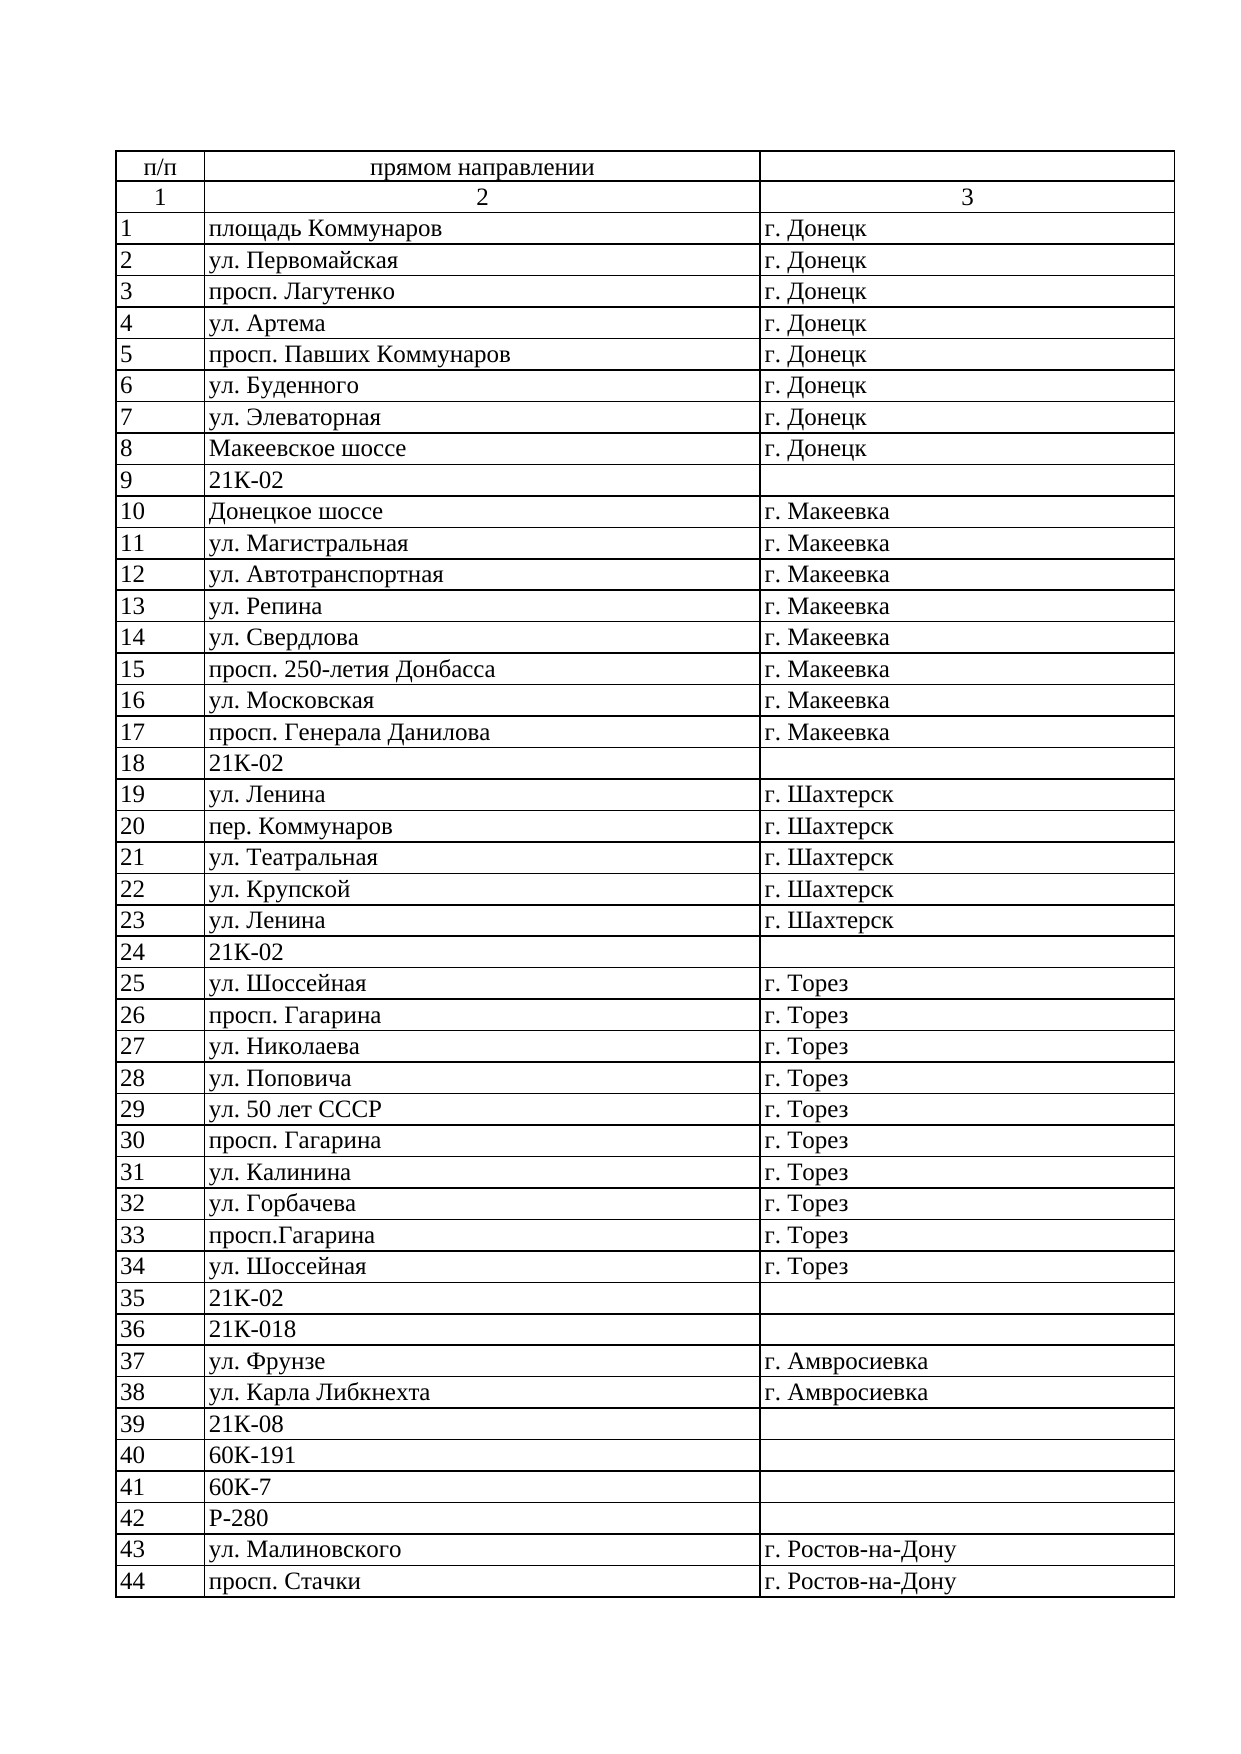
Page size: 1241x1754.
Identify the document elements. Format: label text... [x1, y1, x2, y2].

table_cell г. Торез [761, 1000, 1174, 1030]
table_cell г. Торез [761, 1157, 1174, 1187]
table_cell 13 [117, 591, 204, 621]
table_cell г. Шахтерск [761, 843, 1174, 872]
table_cell просп. Лагутенко [205, 276, 759, 306]
table_cell 21К-02 [205, 465, 759, 495]
table_cell 23 [117, 906, 204, 935]
table_cell ул. Автотранспортная [205, 560, 759, 589]
table_cell просп. Гагарина [205, 1000, 759, 1030]
table_cell 21 [117, 843, 204, 872]
table_cell [761, 748, 1174, 778]
table_cell ул. Артема [205, 308, 759, 338]
table_cell г. Торез [761, 1063, 1174, 1093]
table_cell 28 [117, 1063, 204, 1093]
table_cell г. Ростов-на-Дону [761, 1566, 1174, 1596]
table_cell ул. Горбачева [205, 1189, 759, 1218]
table_cell 21К-02 [205, 1283, 759, 1313]
table_cell 20 [117, 811, 204, 841]
table_cell г. Макеевка [761, 591, 1174, 621]
table_cell [761, 937, 1174, 967]
table_cell 39 [117, 1409, 204, 1439]
table_cell 25 [117, 968, 204, 998]
table_cell г. Шахтерск [761, 811, 1174, 841]
table_cell ул. Карла Либкнехта [205, 1377, 759, 1407]
table_cell ул. Московская [205, 685, 759, 715]
table_cell г. Макеевка [761, 528, 1174, 558]
table_cell [761, 1409, 1174, 1439]
table_cell 21К-02 [205, 748, 759, 778]
table_cell 27 [117, 1031, 204, 1061]
table_cell 8 [117, 434, 204, 463]
table_cell г. Торез [761, 1189, 1174, 1218]
table_cell 31 [117, 1157, 204, 1187]
table_cell г. Амвросиевка [761, 1346, 1174, 1376]
table_cell 36 [117, 1315, 204, 1344]
table_cell 34 [117, 1252, 204, 1281]
table_cell [761, 1283, 1174, 1313]
table_cell ул. Ленина [205, 780, 759, 809]
table_cell 11 [117, 528, 204, 558]
table_cell Макеевское шоссе [205, 434, 759, 463]
table_cell г. Торез [761, 1094, 1174, 1124]
table_cell 40 [117, 1440, 204, 1470]
table_cell [761, 1315, 1174, 1344]
table_cell Донецкое шоссе [205, 497, 759, 526]
table_cell ул. Крупской [205, 874, 759, 904]
table_cell г. Ростов-на-Дону [761, 1535, 1174, 1564]
table_cell 37 [117, 1346, 204, 1376]
table_cell 16 [117, 685, 204, 715]
table_cell 42 [117, 1503, 204, 1533]
table_cell ул. Шоссейная [205, 1252, 759, 1281]
table_cell 9 [117, 465, 204, 495]
table_cell 30 [117, 1126, 204, 1156]
table_cell ул. Ленина [205, 906, 759, 935]
table_cell ул. 50 лет СССР [205, 1094, 759, 1124]
table_cell ул. Буденного [205, 371, 759, 401]
table_cell Р-280 [205, 1503, 759, 1533]
table_cell просп. Генерала Данилова [205, 717, 759, 747]
table_cell 10 [117, 497, 204, 526]
table_cell ул. Калинина [205, 1157, 759, 1187]
table_cell 33 [117, 1220, 204, 1250]
table_cell г. Макеевка [761, 560, 1174, 589]
table_cell 21К-018 [205, 1315, 759, 1344]
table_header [761, 152, 1174, 180]
table_cell г. Макеевка [761, 685, 1174, 715]
table_cell [761, 1440, 1174, 1470]
table_cell 5 [117, 339, 204, 369]
table_cell ул. Магистральная [205, 528, 759, 558]
table_cell г. Шахтерск [761, 874, 1174, 904]
table_cell 29 [117, 1094, 204, 1124]
table_cell г. Донецк [761, 308, 1174, 338]
table_cell пер. Коммунаров [205, 811, 759, 841]
table_cell 18 [117, 748, 204, 778]
table_cell 2 [117, 245, 204, 275]
table_cell 21К-08 [205, 1409, 759, 1439]
table_cell ул. Театральная [205, 843, 759, 872]
table_cell 6 [117, 371, 204, 401]
table_cell 41 [117, 1472, 204, 1502]
table_cell ул. Фрунзе [205, 1346, 759, 1376]
table_cell просп. Павших Коммунаров [205, 339, 759, 369]
table_cell ул. Шоссейная [205, 968, 759, 998]
table_cell 3 [761, 182, 1174, 212]
table_cell г. Макеевка [761, 622, 1174, 652]
table_cell просп.Гагарина [205, 1220, 759, 1250]
table_cell 3 [117, 276, 204, 306]
table_cell г. Донецк [761, 371, 1174, 401]
table_cell г. Донецк [761, 434, 1174, 463]
table_cell г. Торез [761, 968, 1174, 998]
table_cell г. Шахтерск [761, 780, 1174, 809]
table_cell г. Макеевка [761, 654, 1174, 684]
table_cell 1 [117, 213, 204, 243]
table_cell 15 [117, 654, 204, 684]
table_cell г. Донецк [761, 402, 1174, 432]
table_cell г. Торез [761, 1220, 1174, 1250]
table_cell 14 [117, 622, 204, 652]
table_cell 26 [117, 1000, 204, 1030]
table_cell 43 [117, 1535, 204, 1564]
table_cell 44 [117, 1566, 204, 1596]
table_cell 21К-02 [205, 937, 759, 967]
table_cell 22 [117, 874, 204, 904]
table_cell г. Шахтерск [761, 906, 1174, 935]
table_cell г. Макеевка [761, 717, 1174, 747]
table_cell 7 [117, 402, 204, 432]
table_cell 12 [117, 560, 204, 589]
table_cell ул. Элеваторная [205, 402, 759, 432]
table_cell г. Макеевка [761, 497, 1174, 526]
table_cell г. Торез [761, 1126, 1174, 1156]
table_cell площадь Коммунаров [205, 213, 759, 243]
table_cell ул. Репина [205, 591, 759, 621]
table_cell просп. 250-летия Донбасса [205, 654, 759, 684]
table_cell 1 [117, 182, 204, 212]
table_cell просп. Гагарина [205, 1126, 759, 1156]
table_cell [761, 1503, 1174, 1533]
table_cell ул. Первомайская [205, 245, 759, 275]
table_cell г. Донецк [761, 339, 1174, 369]
table_cell ул. Поповича [205, 1063, 759, 1093]
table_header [205, 152, 759, 180]
table_cell г. Донецк [761, 245, 1174, 275]
table_cell 2 [205, 182, 759, 212]
table_cell ул. Николаева [205, 1031, 759, 1061]
table_cell 4 [117, 308, 204, 338]
table_cell 19 [117, 780, 204, 809]
table_cell 38 [117, 1377, 204, 1407]
table_cell ул. Малиновского [205, 1535, 759, 1564]
table_cell г. Амвросиевка [761, 1377, 1174, 1407]
table_cell ул. Свердлова [205, 622, 759, 652]
table_cell [761, 465, 1174, 495]
table_cell г. Донецк [761, 213, 1174, 243]
table_cell просп. Стачки [205, 1566, 759, 1596]
table_header N п/п [117, 152, 204, 180]
table_cell 24 [117, 937, 204, 967]
table_cell [761, 1472, 1174, 1502]
table_cell 17 [117, 717, 204, 747]
table_cell г. Донецк [761, 276, 1174, 306]
table_cell 60К-191 [205, 1440, 759, 1470]
table_cell 35 [117, 1283, 204, 1313]
table_cell 32 [117, 1189, 204, 1218]
table_cell г. Торез [761, 1031, 1174, 1061]
table_cell г. Торез [761, 1252, 1174, 1281]
table_cell 60К-7 [205, 1472, 759, 1502]
